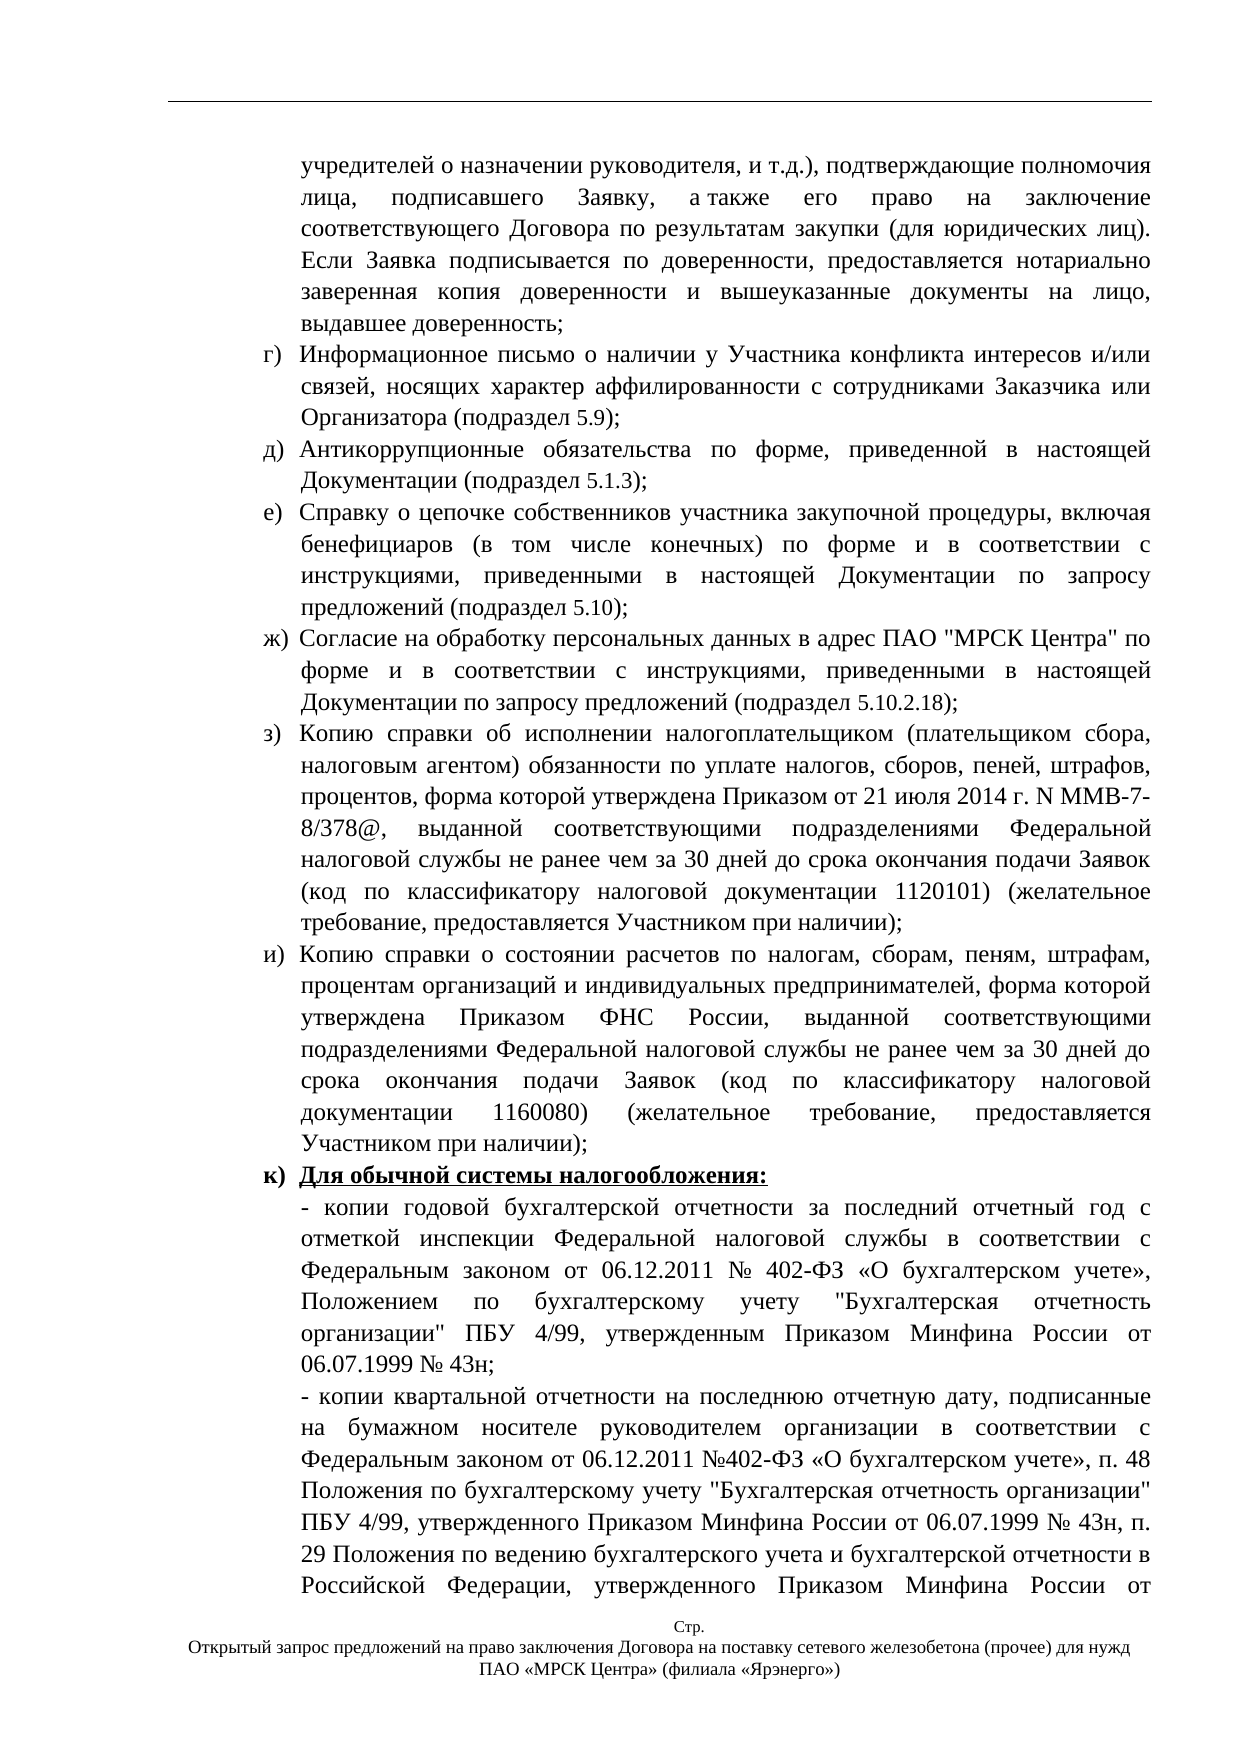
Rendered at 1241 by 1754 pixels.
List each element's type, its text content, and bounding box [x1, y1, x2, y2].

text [301, 1381, 1152, 1599]
text - копии годовой бухгалтерской отчетности за последний отчетный год с отметкой инспекции Федеральной налоговой службы в соответствии с Федеральным законом от 06.12.2011 № 402-ФЗ «О бухгалтерском учете», Положением по бухгалтерскому учету "Бухгалтерская отчетность организации" ПБУ 4/99, утвержденным Приказом Минфина России от 06.07.1999 № 43н; [301, 1192, 1152, 1378]
list Антикоррупционные обязательства по форме, приведенной в настоящей Документации (подраздел 5.1.3); [263, 434, 1152, 494]
list Информационное письмо о наличии у Участника конфликта интересов и/или связей, носящих характер аффилированности с сотрудниками Заказчика или Организатора (подраздел 5.9); [263, 339, 1152, 431]
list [263, 150, 1152, 337]
list Копию справки о состоянии расчетов по налогам, сборам, пеням, штрафам, процентам организаций и индивидуальных предпринимателей, форма которой утверждена Приказом ФНС России, выданной соответствующими подразделениями Федеральной налоговой службы не ранее чем за 30 дней до срока окончания подачи Заявок (код по классификатору налоговой документации 1160080) (желательное требование, предоставляется Участником при наличии); [263, 939, 1152, 1157]
list Копию справки об исполнении налогоплательщиком (плательщиком сбора, налоговым агентом) обязанности по уплате налогов, сборов, пеней, штрафов, процентов, форма которой утверждена Приказом от 21 июля 2014 г. N ММВ-7-8/378@, выданной соответствующими подразделениями Федеральной налоговой службы не ранее чем за 30 дней до срока окончания подачи Заявок (код по классификатору налоговой документации 1120101) (желательное требование, предоставляется Участником при наличии); [263, 718, 1152, 936]
list Для обычной системы налогообложения: [263, 1160, 1152, 1189]
list Согласие на обработку персональных данных в адрес ПАО "МРСК Центра" по форме и в соответствии с инструкциями, приведенными в настоящей Документации по запросу предложений (подраздел 5.10.2.18); [263, 623, 1152, 715]
list Справку о цепочке собственников участника закупочной процедуры, включая бенефициаров (в том числе конечных) по форме и в соответствии с инструкциями, приведенными в настоящей Документации по запросу предложений (подраздел 5.10); [263, 497, 1152, 621]
